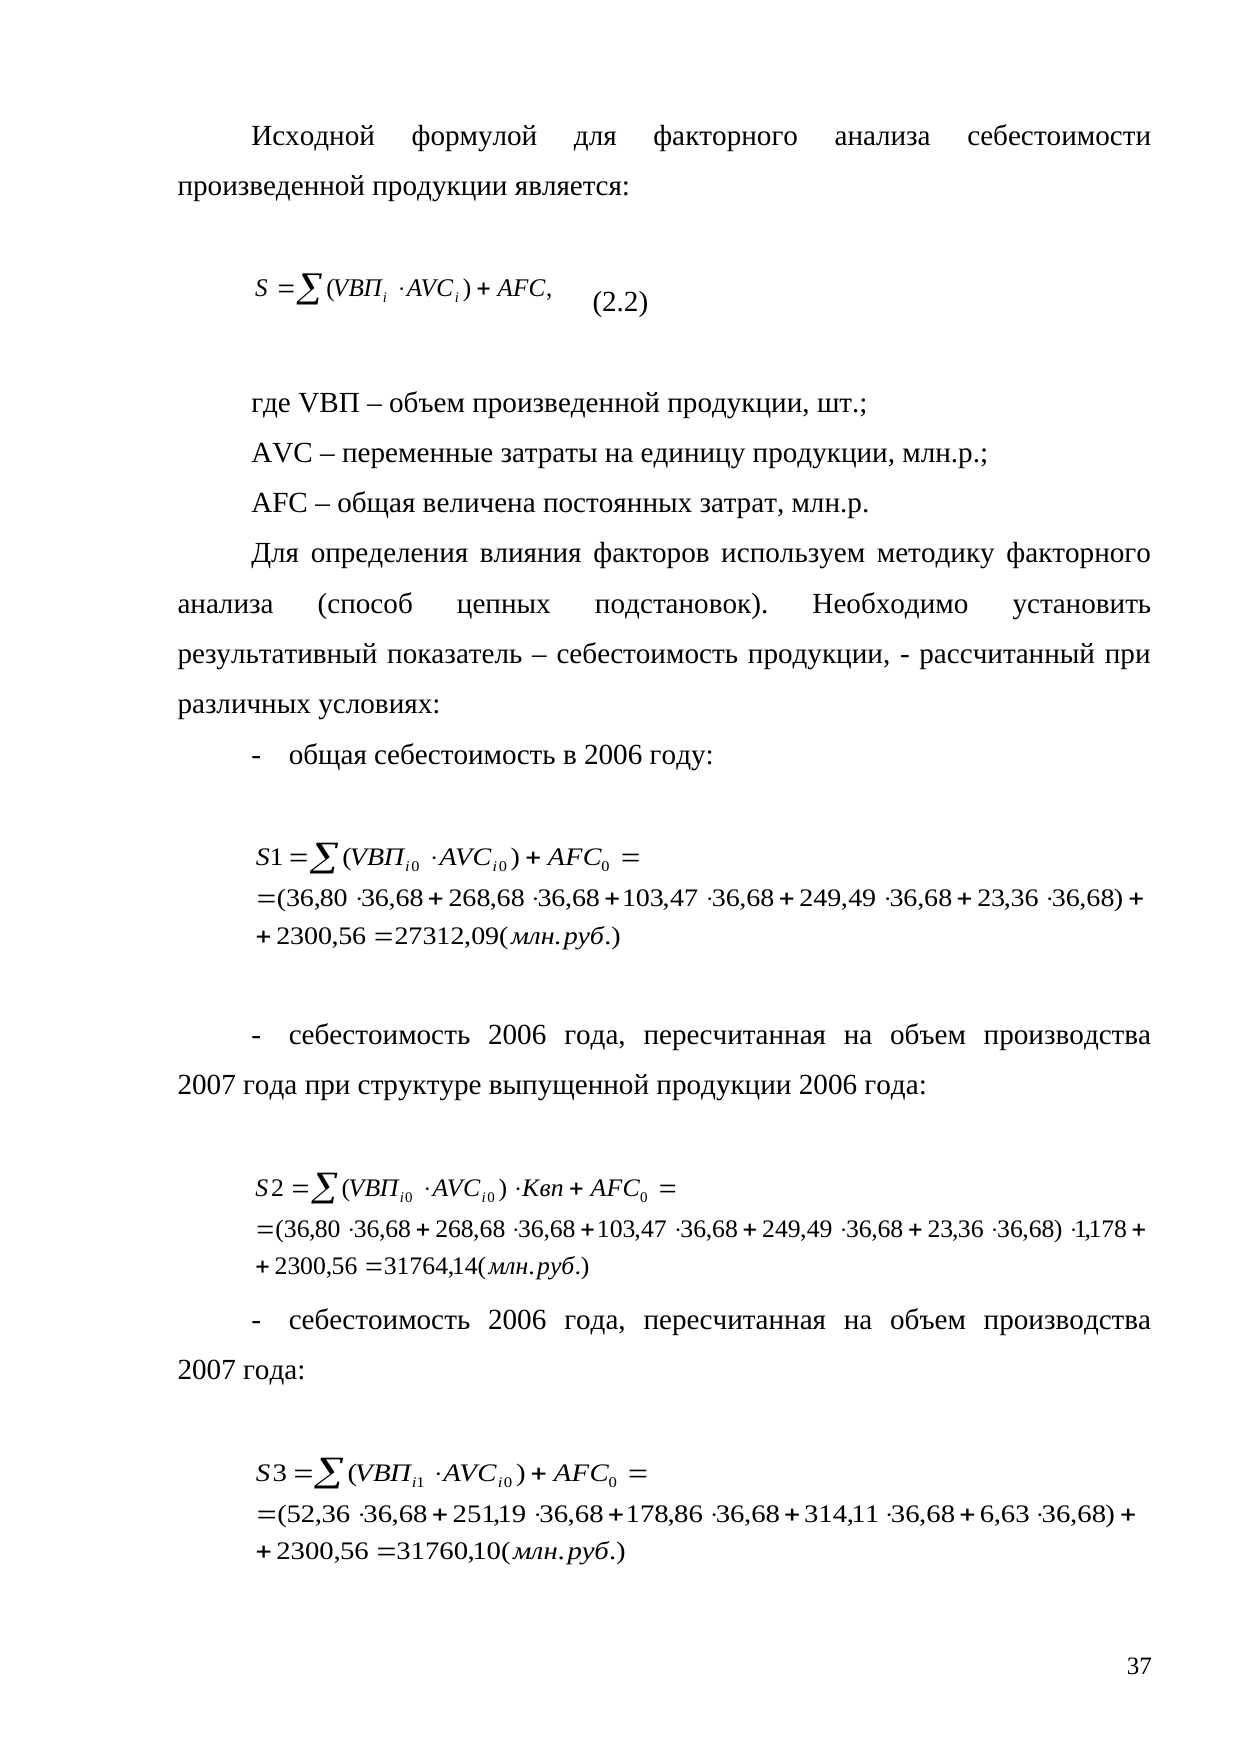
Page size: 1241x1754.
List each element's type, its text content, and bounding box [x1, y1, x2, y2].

text AFC – общая величена постоянных затрат, млн.р. [177, 485, 1152, 519]
text AVC – переменные затраты на единицу продукции, млн.р.; [177, 435, 1152, 468]
list себестоимость 2006 года, пересчитанная на объем производства 2007 года при структуре выпущенной продукции 2006 года: [177, 1017, 1152, 1101]
text где VBП – объем произведенной продукции, шт.; [177, 385, 1152, 418]
text Исходной формулой для факторного анализа себестоимости произведенной продукции является: [177, 118, 1152, 202]
list себестоимость 2006 года, пересчитанная на объем производства 2007 года: [177, 1302, 1152, 1386]
text Для определения влияния факторов используем методику факторного анализа (способ цепных подстановок). Необходимо установить результативный показатель – себестоимость продукции, - рассчитанный при различных условиях: [177, 536, 1152, 720]
text (2.2) [177, 269, 1152, 318]
list общая себестоимость в 2006 году: [177, 737, 1152, 770]
